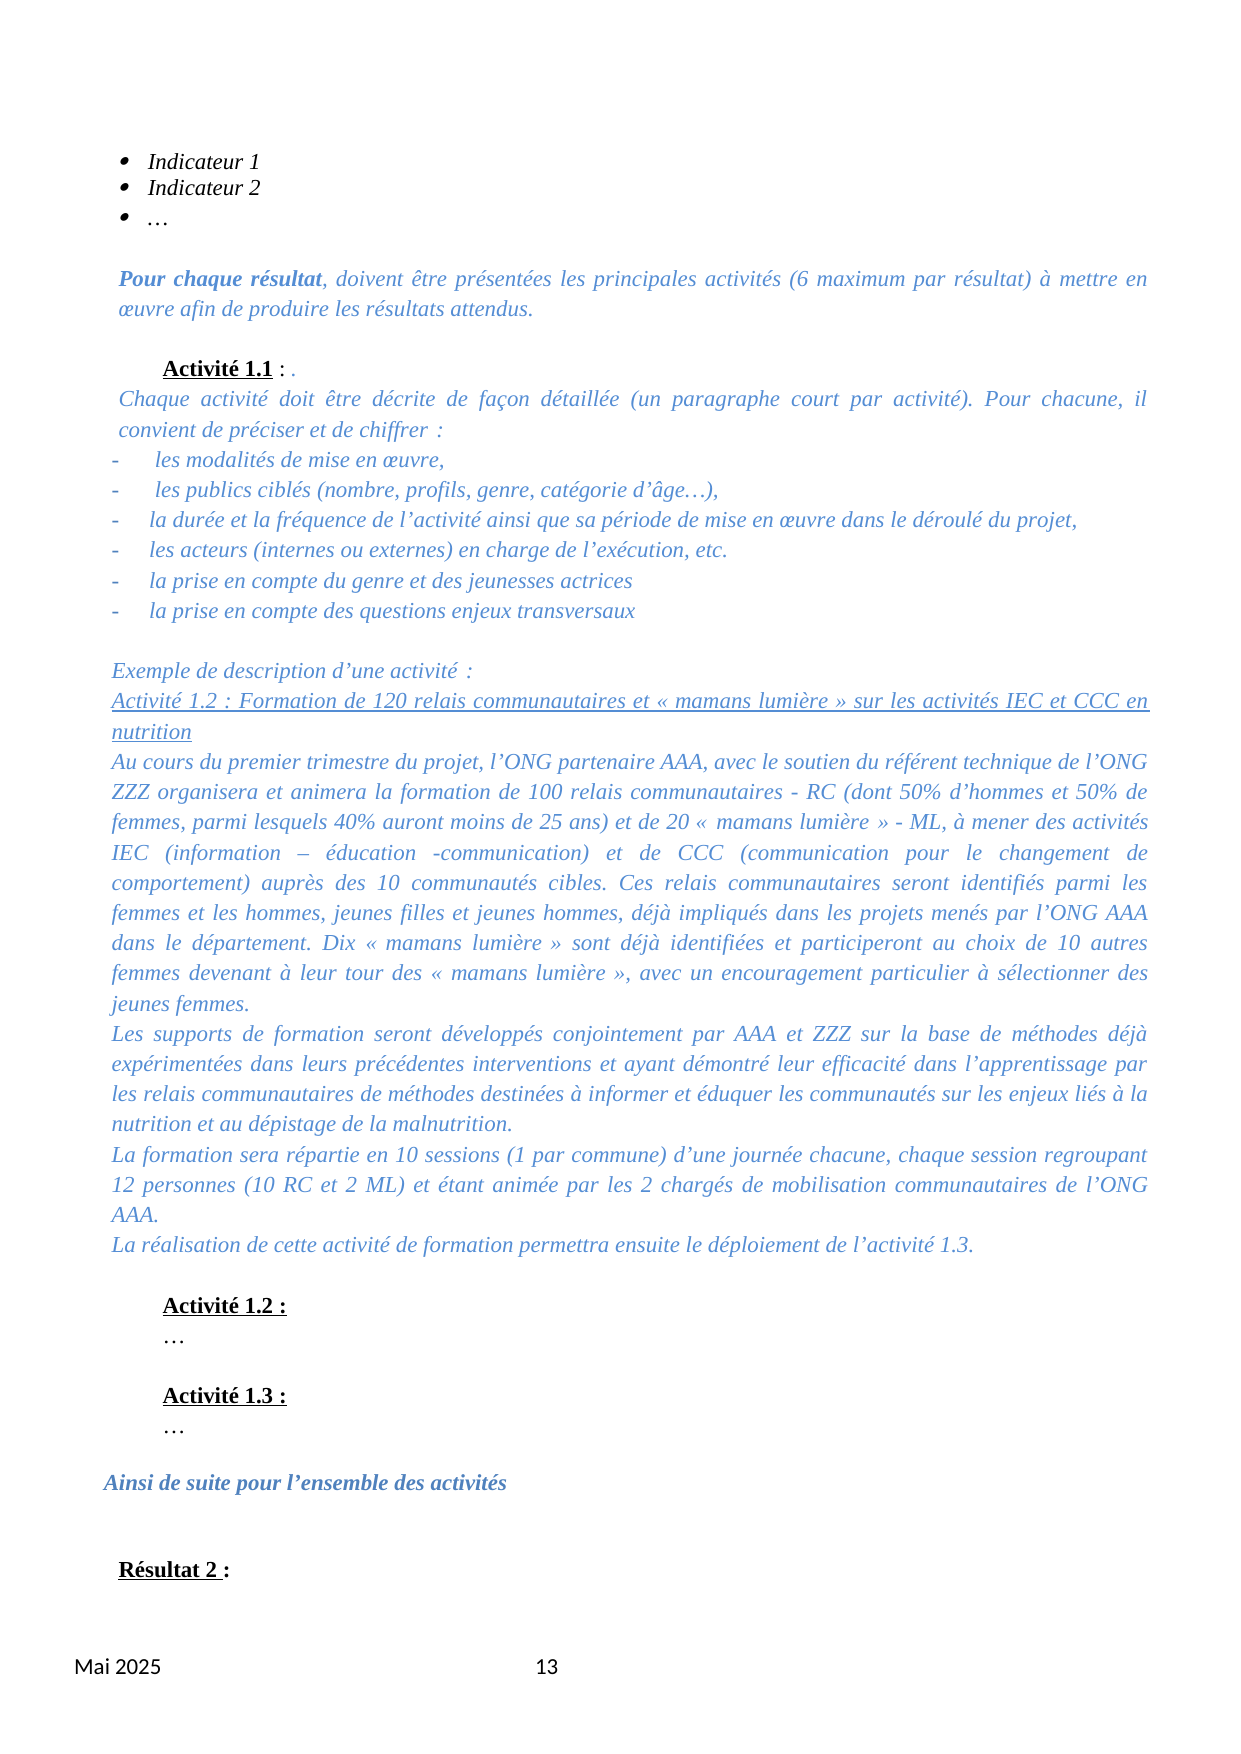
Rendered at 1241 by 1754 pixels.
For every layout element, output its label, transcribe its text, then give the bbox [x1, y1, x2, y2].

text Activité 1.2 : [162, 1292, 1152, 1318]
list les publics ciblés (nombre, profils, genre, catégorie d’âge…), [111, 476, 1152, 502]
list Indicateur 1 [118, 148, 1152, 174]
list la durée et la fréquence de l’activité ainsi que sa période de mise en œuvre dans le déroulé du projet, [111, 506, 1152, 533]
text Les supports de formation seront développés conjointement par AAA et ZZZ sur la base de méthodes déjà expérimentées dans leurs précédentes interventions et ayant démontré leur efficacité dans l’apprentissage par les relais communautaires de méthodes destinées à informer et éduquer les communautés sur les enjeux liés à la nutrition et au dépistage de la malnutrition. [111, 1020, 1152, 1137]
list les acteurs (internes ou externes) en charge de l’exécution, etc. [111, 537, 1152, 563]
list la prise en compte du genre et des jeunesses actrices [111, 567, 1152, 593]
list la prise en compte des questions enjeux transversaux [111, 597, 1152, 623]
text … [162, 1413, 1152, 1439]
text La formation sera répartie en 10 sessions (1 par commune) d’une journée chacune, chaque session regroupant 12 personnes (10 RC et 2 ML) et étant animée par les 2 chargés de mobilisation communautaires de l’ONG AAA. [111, 1141, 1152, 1227]
text … [162, 1322, 1152, 1348]
text La réalisation de cette activité de formation permettra ensuite le déploiement de l’activité 1.3. [111, 1231, 1152, 1258]
text Ainsi de suite pour l’ensemble des activités [74, 1469, 1152, 1496]
list … [118, 204, 1152, 231]
text Activité 1.2 : Formation de 120 relais communautaires et « mamans lumière » sur les activités IEC et CCC en nutrition [111, 688, 1152, 744]
text Chaque activité doit être décrite de façon détaillée (un paragraphe court par activité). Pour chacune, il convient de préciser et de chiffrer : [118, 386, 1152, 442]
list Indicateur 2 [118, 174, 1152, 200]
text Exemple de description d’une activité : [111, 657, 1152, 684]
text Au cours du premier trimestre du projet, l’ONG partenaire AAA, avec le soutien du référent technique de l’ONG ZZZ organisera et animera la formation de 100 relais communautaires - RC (dont 50% d’hommes et 50% de femmes, parmi lesquels 40% auront moins de 25 ans) et de 20 « mamans lumière » - ML, à mener des activités IEC (information – éducation -communication) et de CCC (communication pour le changement de comportement) auprès des 10 communautés cibles. Ces relais communautaires seront identifiés parmi les femmes et les hommes, jeunes filles et jeunes hommes, déjà impliqués dans les projets menés par l’ONG AAA dans le département. Dix « mamans lumière » sont déjà identifiées et participeront au choix de 10 autres femmes devenant à leur tour des « mamans lumière », avec un encouragement particulier à sélectionner des jeunes femmes. [111, 748, 1152, 1016]
text Activité 1.1 : . [162, 355, 1152, 382]
text Activité 1.3 : [162, 1382, 1152, 1409]
text Résultat 2 : [118, 1556, 1152, 1582]
text Pour chaque résultat, doivent être présentées les principales activités (6 maximum par résultat) à mettre en œuvre afin de produire les résultats attendus. [118, 265, 1152, 321]
list les modalités de mise en œuvre, [111, 446, 1152, 472]
